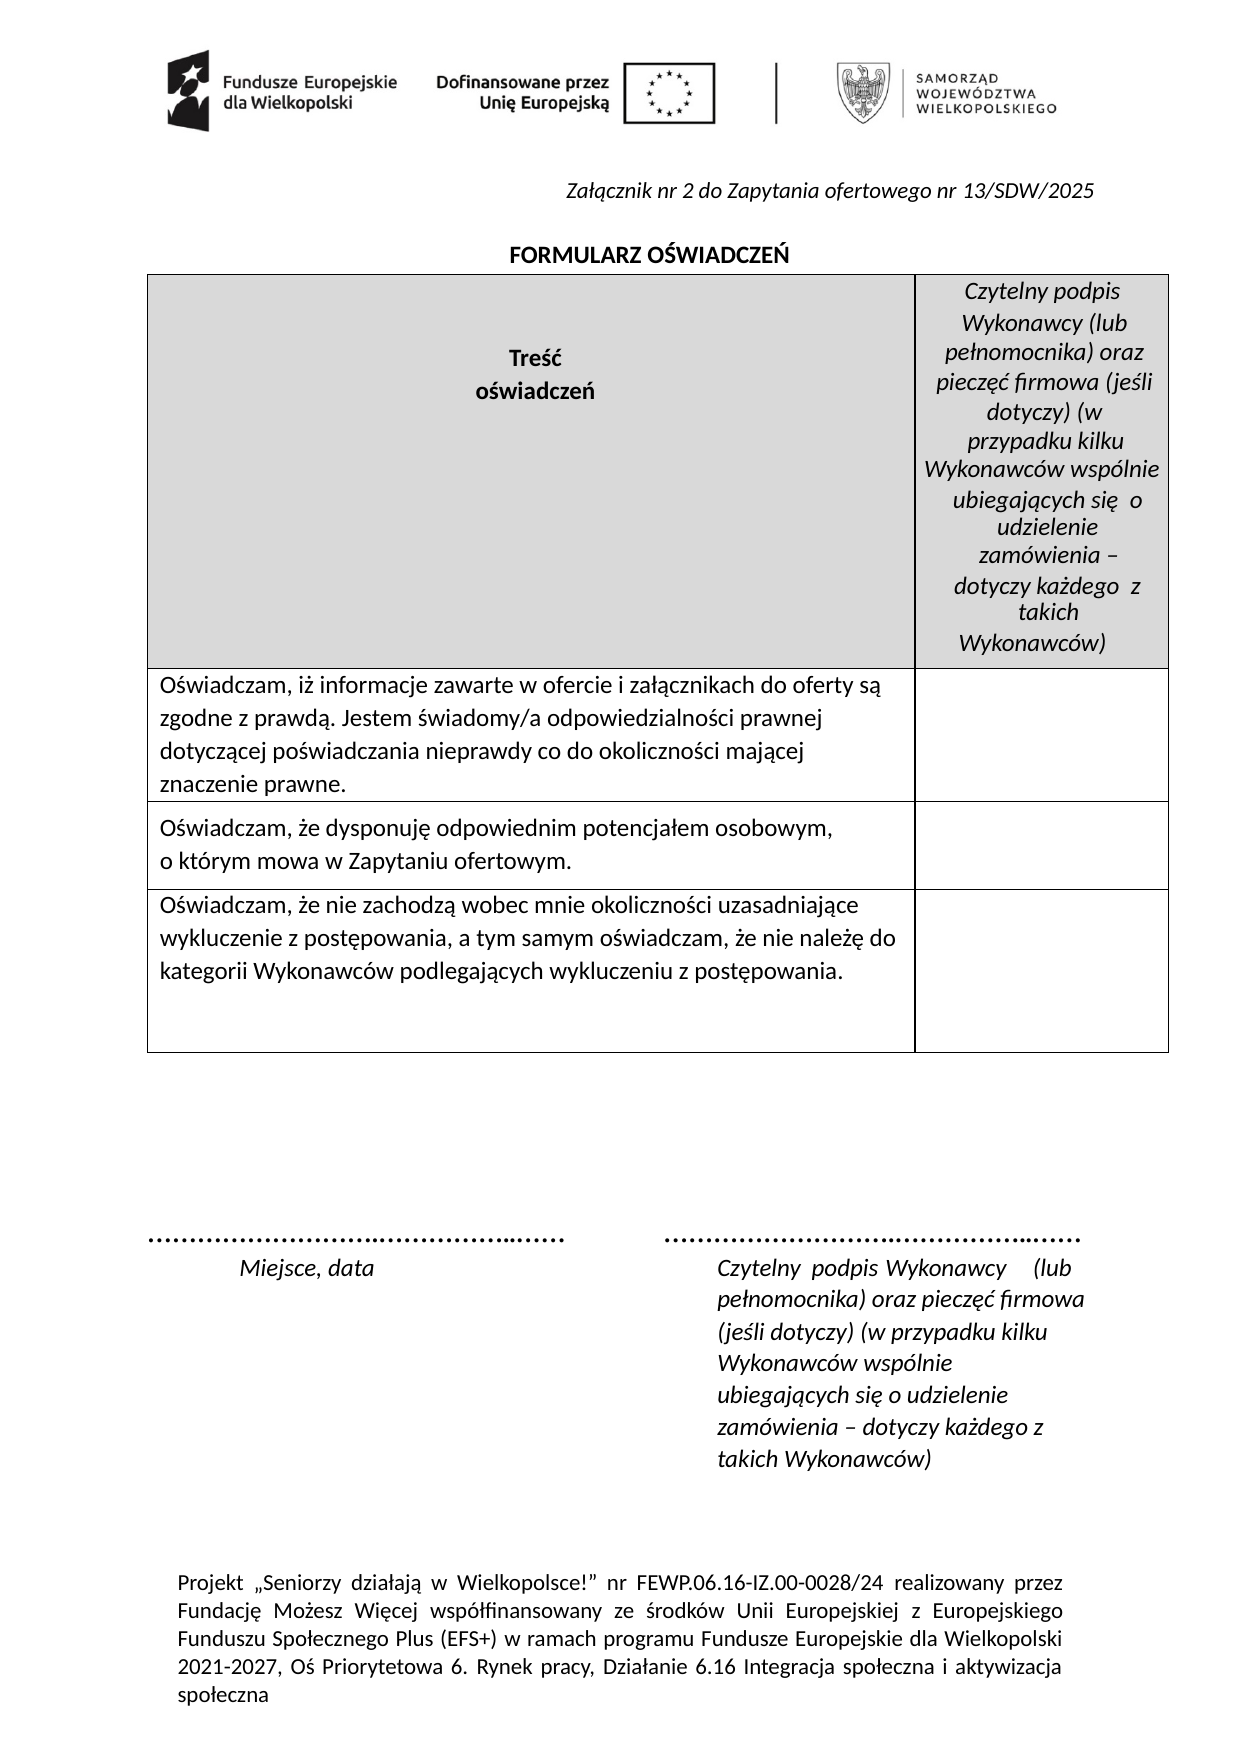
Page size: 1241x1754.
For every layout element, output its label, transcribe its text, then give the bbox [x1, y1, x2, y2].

subtitle ……………………….……………..…… ……………………….……………..…… [148, 1219, 1093, 1248]
table_cell [916, 802, 1168, 889]
table_cell Oświadczam, że dysponuję odpowiednim potencjałem osobowym, o którym mowa w Zapytaniu ofertowym. [148, 802, 914, 889]
table_cell Oświadczam, że nie zachodzą wobec mnie okoliczności uzasadniające wykluczenie z postępowania, a tym samym oświadczam, że nie należę do kategorii Wykonawców podlegających wykluczeniu z postępowania. [148, 890, 914, 1052]
picture [147, 29, 1076, 152]
text Miejsce, data Czytelny podpis Wykonawcy (lub pełnomocnika) oraz pieczęć firmowa (jeśli dotyczy) (w przypadku kilku Wykonawców wspólnie ubiegających się o udzielenie zamówienia – dotyczy każdego z takich Wykonawców) [239, 1252, 1091, 1474]
text Załącznik nr 2 do Zapytania ofertowego nr 13/SDW/2025 [148, 178, 1094, 204]
text FORMULARZ OŚWIADCZEŃ [206, 239, 1093, 269]
table_cell Oświadczam, iż informacje zawarte w ofercie i załącznikach do oferty są zgodne z prawdą. Jestem świadomy/a odpowiedzialności prawnej dotyczącej poświadczania nieprawdy co do okoliczności mającej znaczenie prawne. [148, 669, 914, 801]
table_header Czytelny podpis Wykonawcy (lub pełnomocnika) oraz pieczęć firmowa (jeśli dotyczy) (w przypadku kilku Wykonawców wspólnie ubiegających się o udzielenie zamówienia – dotyczy każdego z takich Wykonawców) [916, 275, 1168, 668]
table_header Treść oświadczeń [148, 275, 914, 668]
table_cell [916, 890, 1168, 1052]
table_cell [916, 669, 1168, 801]
